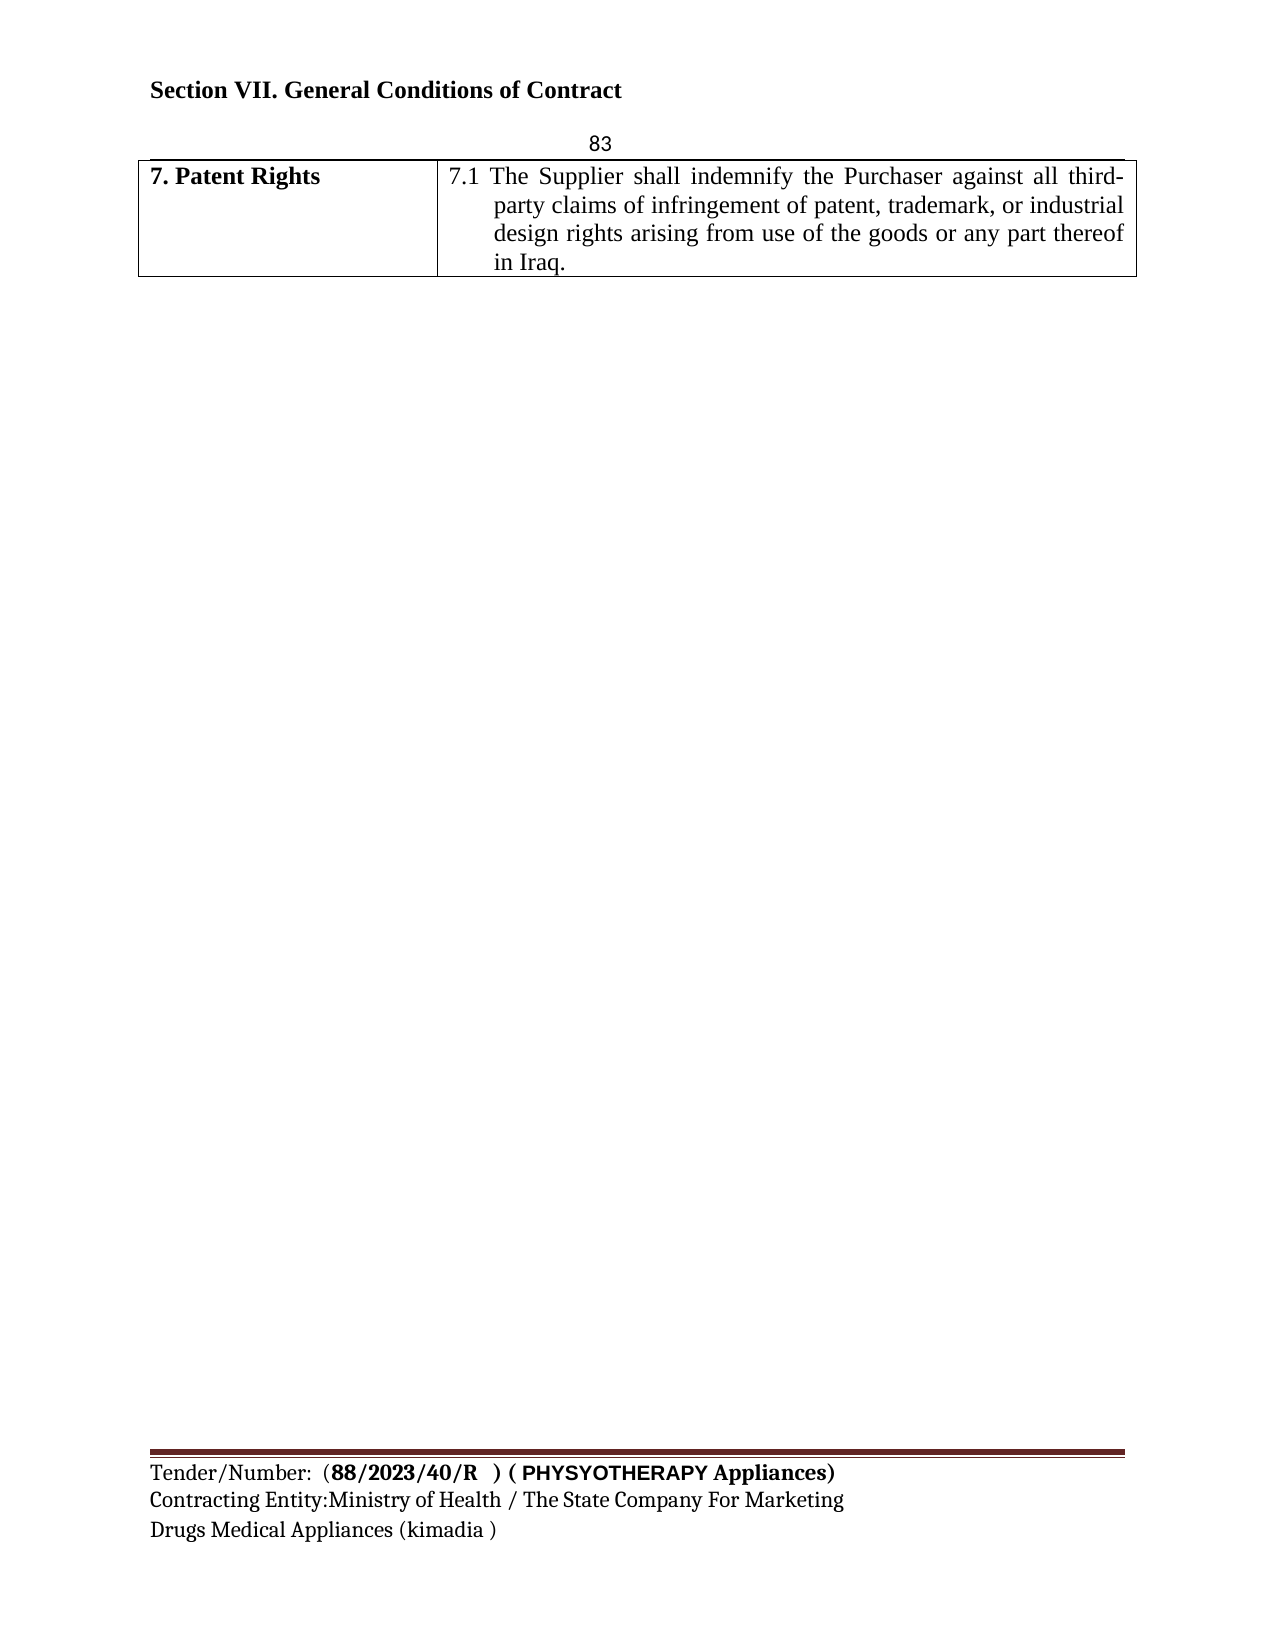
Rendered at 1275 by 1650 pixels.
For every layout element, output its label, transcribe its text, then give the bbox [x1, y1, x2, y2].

table_cell 7.1 The Supplier shall indemnify the Purchaser against all third-party claims of infringement of patent, trademark, or industrial design rights arising from use of the goods or any part thereof in Iraq. [438, 161, 1136, 276]
table_cell 7. Patent Rights [139, 161, 437, 276]
